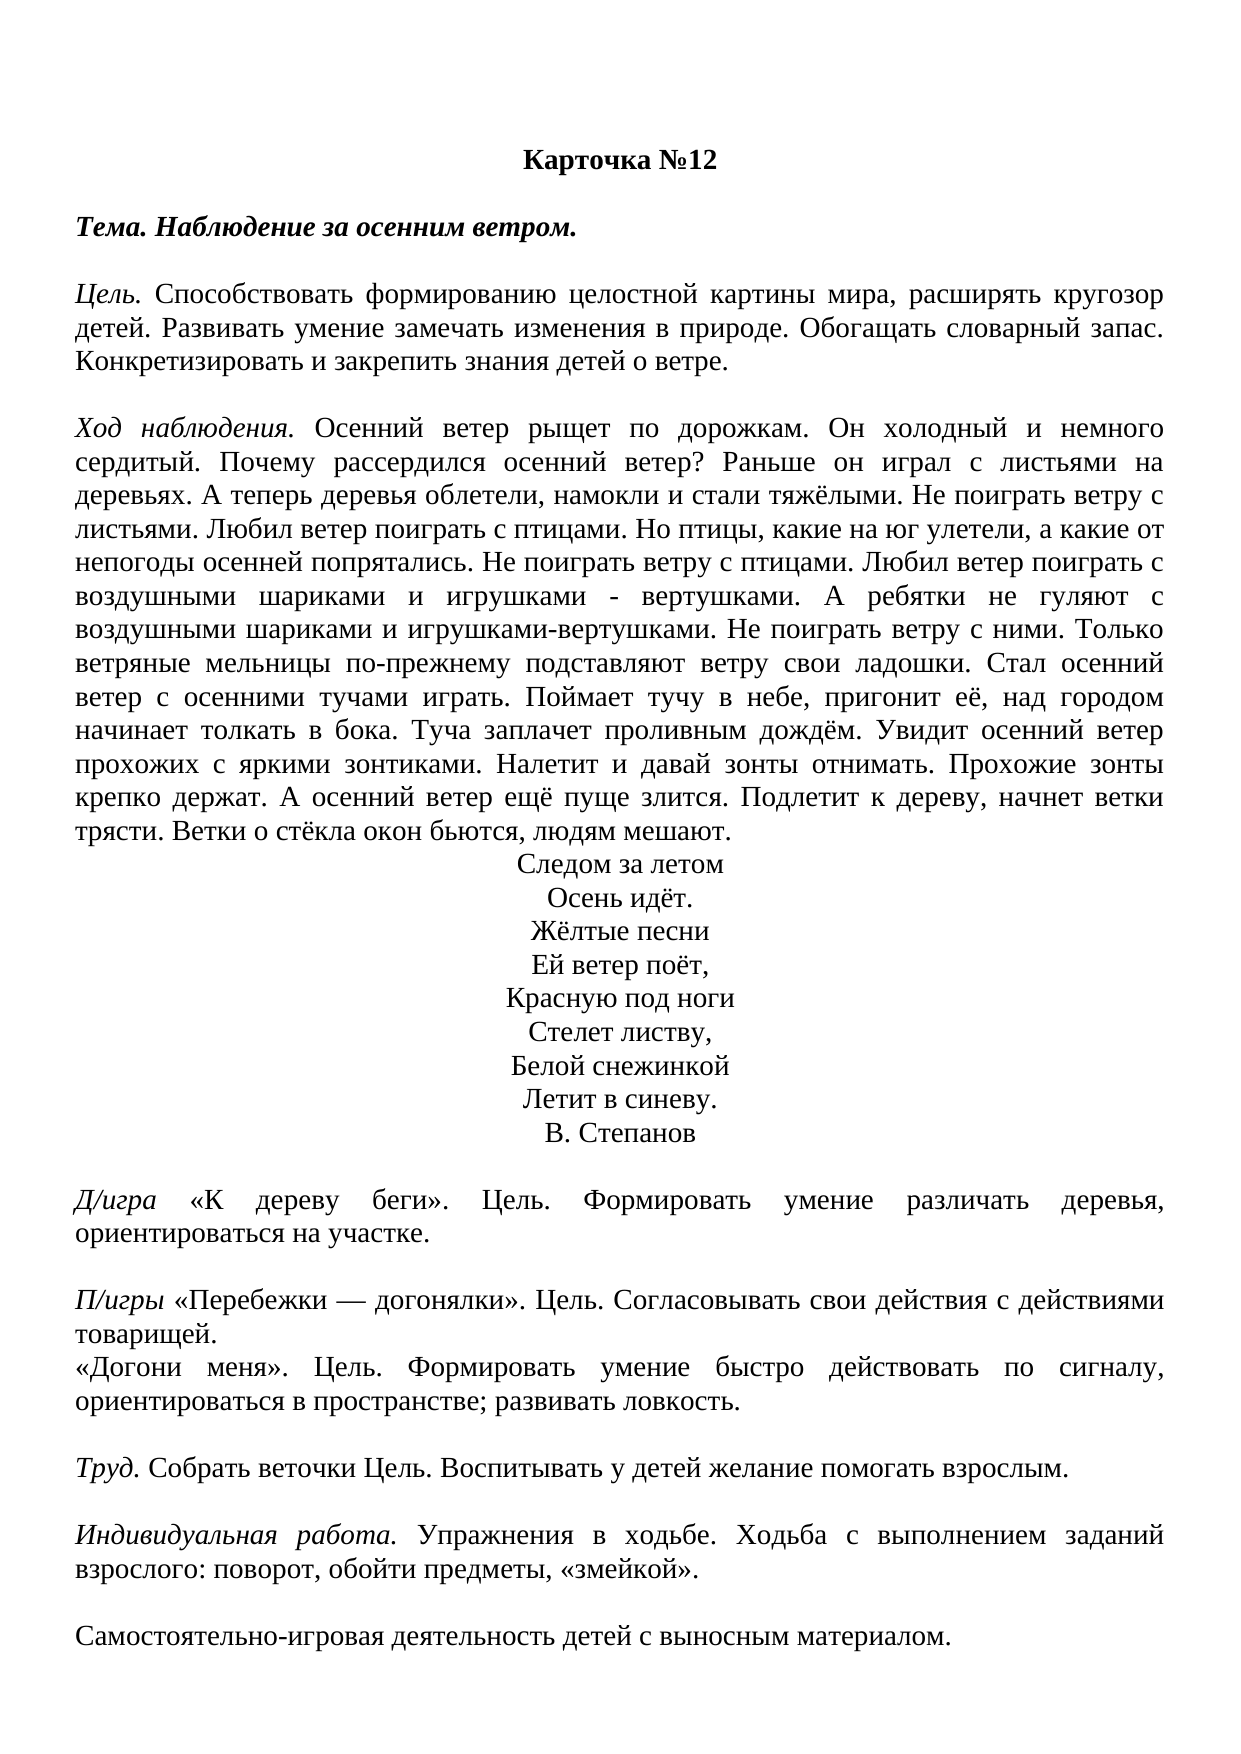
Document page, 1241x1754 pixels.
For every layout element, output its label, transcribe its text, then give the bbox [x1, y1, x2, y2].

text «Догони меня». Цель. Формировать умение быстро действовать по сигналу, ориентироваться в пространстве; развивать ловкость. [75, 1349, 1165, 1417]
text Труд. Собрать веточки Цель. Воспитывать у детей желание помогать взрослым. [75, 1450, 1165, 1484]
text Тема. Наблюдение за осенним ветром. [75, 209, 1165, 243]
text В. Степанов [75, 1115, 1165, 1148]
text Самостоятельно-игровая деятельность детей с выносным материалом. [75, 1618, 1165, 1651]
text Карточка №12 [75, 142, 1165, 176]
text Осень идёт. [75, 880, 1165, 913]
text Жёлтые песни [75, 913, 1165, 947]
text Красную под ноги [75, 981, 1165, 1014]
text Ей ветер поёт, [75, 947, 1165, 981]
text Индивидуальная работа. Упражнения в ходьбе. Ходьба с выполнением заданий взрослого: поворот, обойти предметы, «змейкой». [75, 1517, 1165, 1584]
text Стелет листву, [75, 1014, 1165, 1048]
text Ход наблюдения. Осенний ветер рыщет по дорожкам. Он холодный и немного сердитый. Почему рассердился осенний ветер? Раньше он играл с листьями на деревьях. А теперь деревья облетели, намокли и стали тяжёлыми. Не поиграть ветру с листьями. Любил ветер поиграть с птицами. Но птицы, какие на юг улетели, а какие от непогоды осенней попрятались. Не поиграть ветру с птицами. Любил ветер поиграть с воздушными шариками и игрушками - вертушками. А ребятки не гуляют с воздушными шариками и игрушками-вертушками. Не поиграть ветру с ними. Только ветряные мельницы по-прежнему подставляют ветру свои ладошки. Стал осенний ветер с осенними тучами играть. Поймает тучу в небе, пригонит её, над городом начинает толкать в бока. Туча заплачет проливным дождём. Увидит осенний ветер прохожих с яркими зонтиками. Налетит и давай зонты отнимать. Прохожие зонты крепко держат. А осенний ветер ещё пуще злится. Подлетит к дереву, начнет ветки трясти. Ветки о стёкла окон бьются, людям мешают. [75, 410, 1165, 846]
text Следом за летом [75, 846, 1165, 880]
text Белой снежинкой [75, 1048, 1165, 1081]
text Д/игра «К дереву беги». Цель. Формировать умение различать деревья, ориентироваться на участке. [75, 1182, 1165, 1249]
text П/игры «Перебежки — догонялки». Цель. Согласовывать свои действия с действиями товарищей. [75, 1282, 1165, 1349]
text Летит в синеву. [75, 1081, 1165, 1115]
text Цель. Способствовать формированию целостной картины мира, расширять кругозор детей. Развивать умение замечать изменения в природе. Обогащать словарный запас. Конкретизировать и закрепить знания детей о ветре. [75, 276, 1165, 377]
